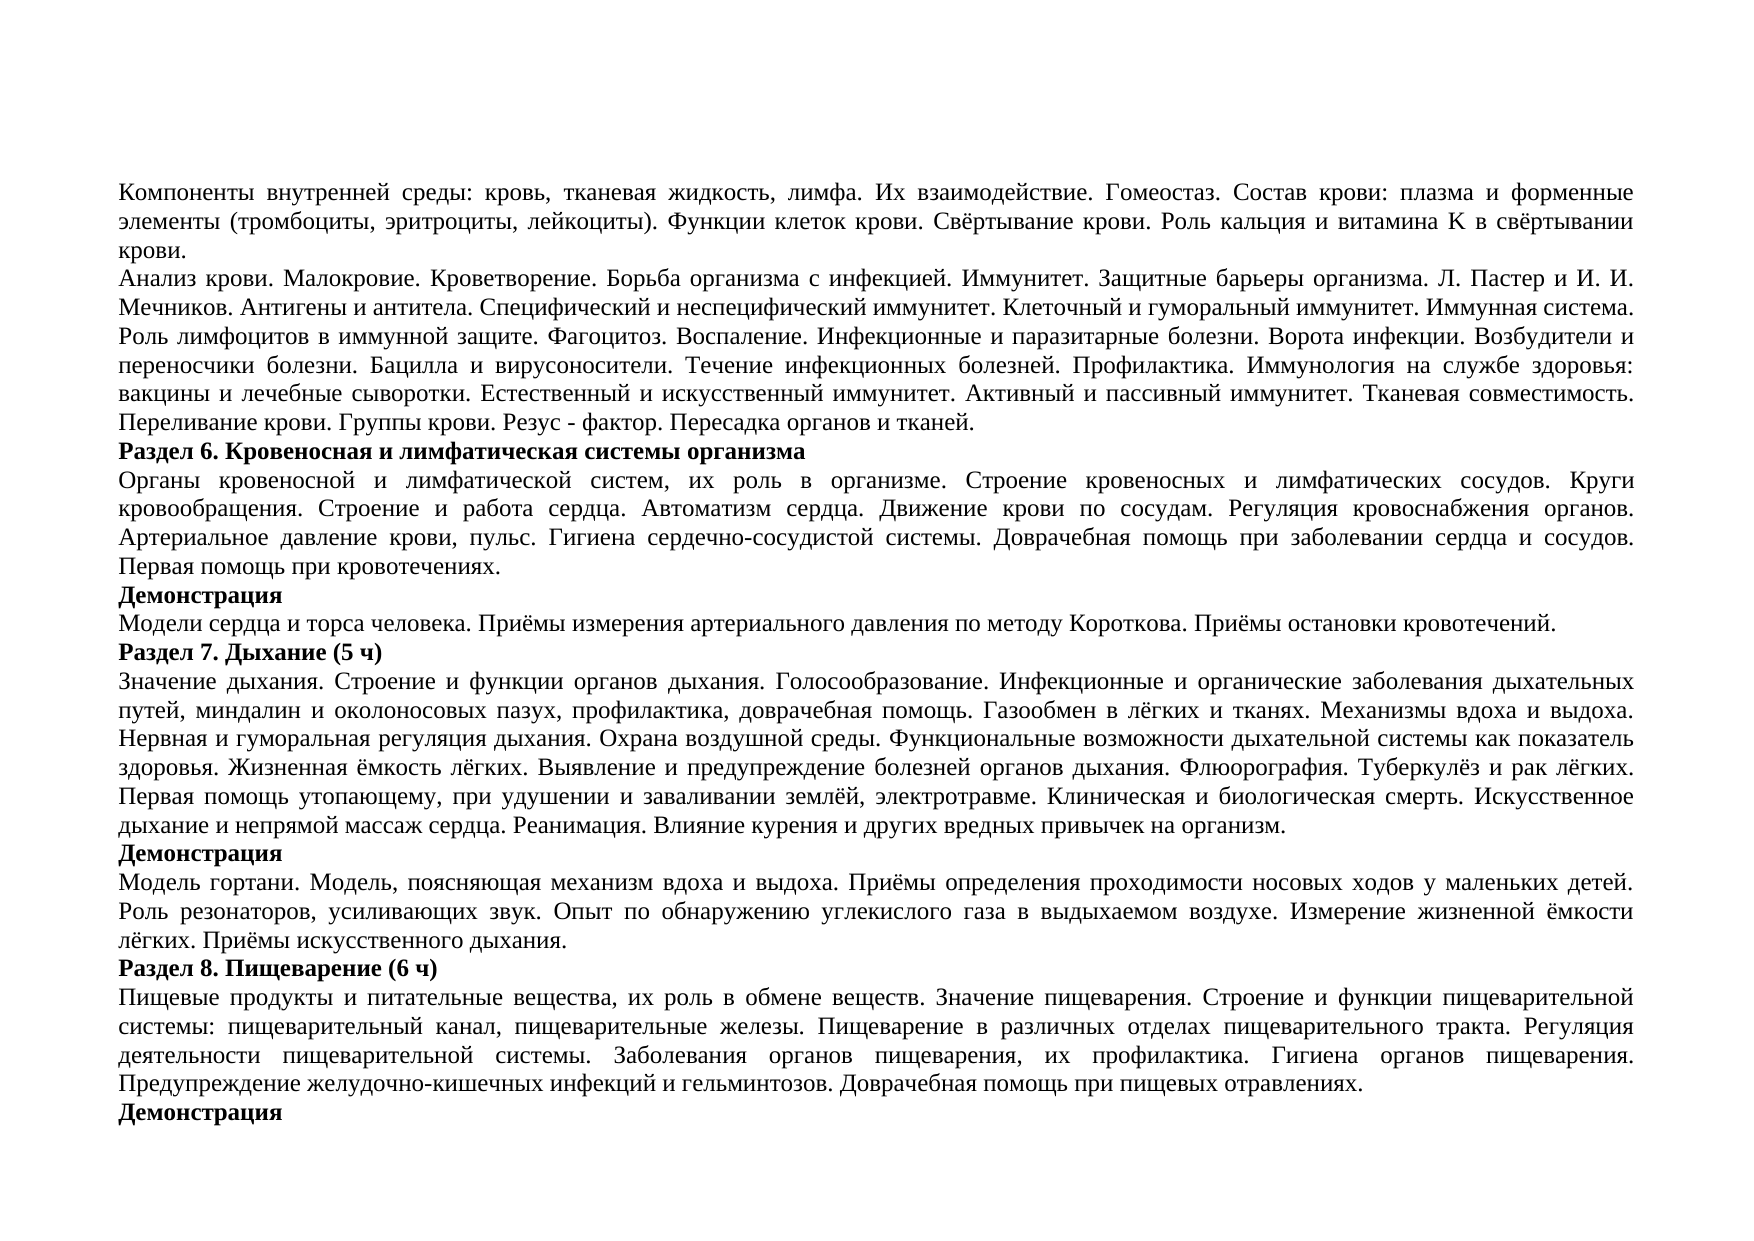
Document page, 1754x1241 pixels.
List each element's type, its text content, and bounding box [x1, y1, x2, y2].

text Модель гортани. Модель, поясняющая механизм вдоха и выдоха. Приёмы определения проходимости носовых ходов у маленьких детей. Роль резонаторов, усиливающих звук. Опыт по обнаружению углекислого газа в выдыхаемом воздухе. Измерение жизненной ёмкости лёгких. Приёмы искусственного дыхания. [118, 867, 1636, 953]
text Анализ крови. Малокровие. Кроветворение. Борьба организма с инфекцией. Иммунитет. Защитные барьеры организма. Л. Пастер и И. И. Мечников. Антигены и антитела. Специфический и неспецифический иммунитет. Клеточный и гуморальный иммунитет. Иммунная система. Роль лимфоцитов в иммунной защите. Фагоцитоз. Воспаление. Инфекционные и паразитарные болезни. Ворота инфекции. Возбудители и переносчики болезни. Бацилла и вирусоносители. Течение инфекционных болезней. Профилактика. Иммунология на службе здоровья: вакцины и лечебные сыворотки. Естественный и искусственный иммунитет. Активный и пассивный иммунитет. Тканевая совместимость. Переливание крови. Группы крови. Резус - фактор. Пересадка органов и тканей. [118, 263, 1636, 436]
text Демонстрация [118, 838, 1636, 867]
text Модели сердца и торса человека. Приёмы измерения артериального давления по методу Короткова. Приёмы остановки кровотечений. [118, 608, 1636, 637]
text Демонстрация [118, 580, 1636, 608]
text Значение дыхания. Строение и функции органов дыхания. Голосообразование. Инфекционные и органические заболевания дыхательных путей, миндалин и околоносовых пазух, профилактика, доврачебная помощь. Газообмен в лёгких и тканях. Механизмы вдоха и выдоха. Нервная и гуморальная регуляция дыхания. Охрана воздушной среды. Функциональные возможности дыхательной системы как показатель здоровья. Жизненная ёмкость лёгких. Выявление и предупреждение болезней органов дыхания. Флюорография. Туберкулёз и рак лёгких. Первая помощь утопающему, при удушении и заваливании землёй, электротравме. Клиническая и биологическая смерть. Искусственное дыхание и непрямой массаж сердца. Реанимация. Влияние курения и других вредных привычек на организм. [118, 666, 1636, 838]
text Раздел 7. Дыхание (5 ч) [118, 637, 1636, 666]
text Раздел 6. Кровеносная и лимфатическая системы организма [118, 436, 1636, 465]
text Раздел 8. Пищеварение (6 ч) [118, 953, 1636, 982]
text Демонстрация [118, 1097, 1636, 1126]
text Органы кровеносной и лимфатической систем, их роль в организме. Строение кровеносных и лимфатических сосудов. Круги кровообращения. Строение и работа сердца. Автоматизм сердца. Движение крови по сосудам. Регуляция кровоснабжения органов. Артериальное давление крови, пульс. Гигиена сердечно-сосудистой системы. Доврачебная помощь при заболевании сердца и сосудов. Первая помощь при кровотечениях. [118, 465, 1636, 580]
text Пищевые продукты и питательные вещества, их роль в обмене веществ. Значение пищеварения. Строение и функции пищеварительной системы: пищеварительный канал, пищеварительные железы. Пищеварение в различных отделах пищеварительного тракта. Регуляция деятельности пищеварительной системы. Заболевания органов пищеварения, их профилактика. Гигиена органов пищеварения. Предупреждение желудочно-кишечных инфекций и гельминтозов. Доврачебная помощь при пищевых отравлениях. [118, 982, 1636, 1097]
text Компоненты внутренней среды: кровь, тканевая жидкость, лимфа. Их взаимодействие. Гомеостаз. Состав крови: плазма и форменные элементы (тромбоциты, эритроциты, лейкоциты). Функции клеток крови. Свёртывание крови. Роль кальция и витамина K в свёртывании крови. [118, 177, 1636, 263]
